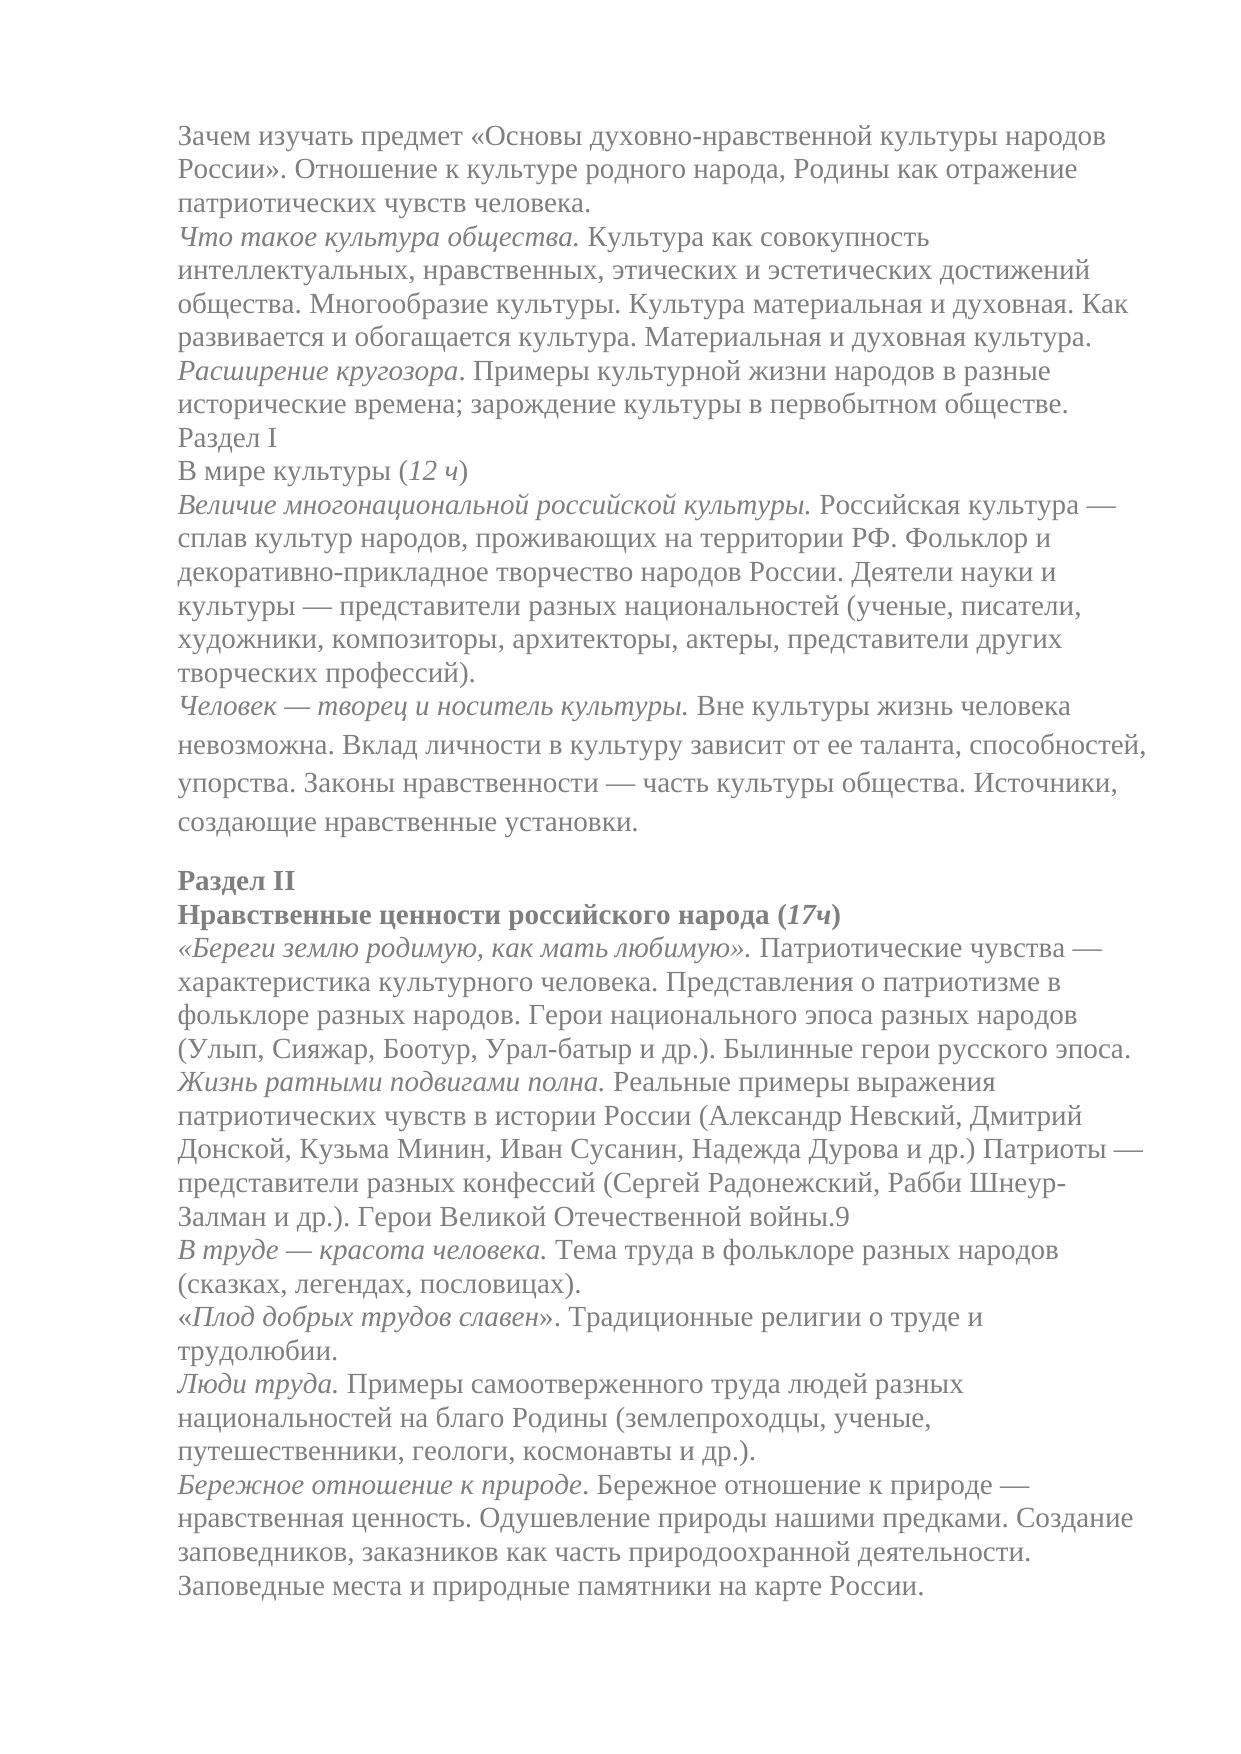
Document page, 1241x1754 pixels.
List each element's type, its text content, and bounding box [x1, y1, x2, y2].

text Раздел II [177, 863, 1152, 897]
text Нравственные ценности российского народа (17ч) [177, 897, 1152, 930]
text Люди труда. Примеры самоотверженного труда людей разных национальностей на благо Родины (землепроходцы, ученые, путешественники, геологи, космонавты и др.). [177, 1366, 1152, 1467]
text Человек — творец и носитель культуры. Вне культуры жизнь человека невозможна. Вклад личности в культуру зависит от ее таланта, способностей, упорства. Законы нравственности — часть культуры общества. Источники, создающие нравственные установки. [177, 688, 1152, 837]
text Расширение кругозора. Примеры культурной жизни народов в разные исторические времена; зарождение культуры в первобытном обществе. [177, 353, 1152, 420]
text «Плод добрых трудов славен». Традиционные религии о труде и трудолюбии. [177, 1299, 1152, 1366]
text В мире культуры (12 ч) [177, 453, 1152, 487]
text Раздел I [177, 420, 1152, 453]
text Бережное отношение к природе. Бережное отношение к природе — нравственная ценность. Одушевление природы нашими предками. Создание заповедников, заказников как часть природоохранной деятельности. Заповедные места и природные памятники на карте России. [177, 1467, 1152, 1601]
text Зачем изучать предмет «Основы духовно-нравственной культуры народов России». Отношение к культуре родного народа, Родины как отражение патриотических чувств человека. [177, 118, 1152, 219]
text Что такое культура общества. Культура как совокупность интеллектуальных, нравственных, этических и эстетических достижений общества. Многообразие культуры. Культура материальная и духовная. Как развивается и обогащается культура. Материальная и духовная культура. [177, 219, 1152, 353]
text «Береги землю родимую, как мать любимую». Патриотические чувства — характеристика культурного человека. Представления о патриотизме в фольклоре разных народов. Герои национального эпоса разных народов (Улып, Сияжар, Боотур, Урал-батыр и др.). Былинные герои русского эпоса. [177, 930, 1152, 1064]
text Жизнь ратными подвигами полна. Реальные примеры выражения патриотических чувств в истории России (Александр Невский, Дмитрий Донской, Кузьма Минин, Иван Сусанин, Надежда Дурова и др.) Патриоты — представители разных конфессий (Сергей Радонежский, Рабби Шнеур-Залман и др.). Герои Великой Отечественной войны.9 [177, 1064, 1152, 1232]
text В труде — красота человека. Тема труда в фольклоре разных народов (сказках, легендах, пословицах). [177, 1232, 1152, 1299]
text Величие многонациональной российской культуры. Российская культура — сплав культур народов, проживающих на территории РФ. Фольклор и декоративно-прикладное творчество народов России. Деятели науки и культуры — представители разных национальностей (ученые, писатели, художники, композиторы, архитекторы, актеры, представители других творческих профессий). [177, 487, 1152, 688]
